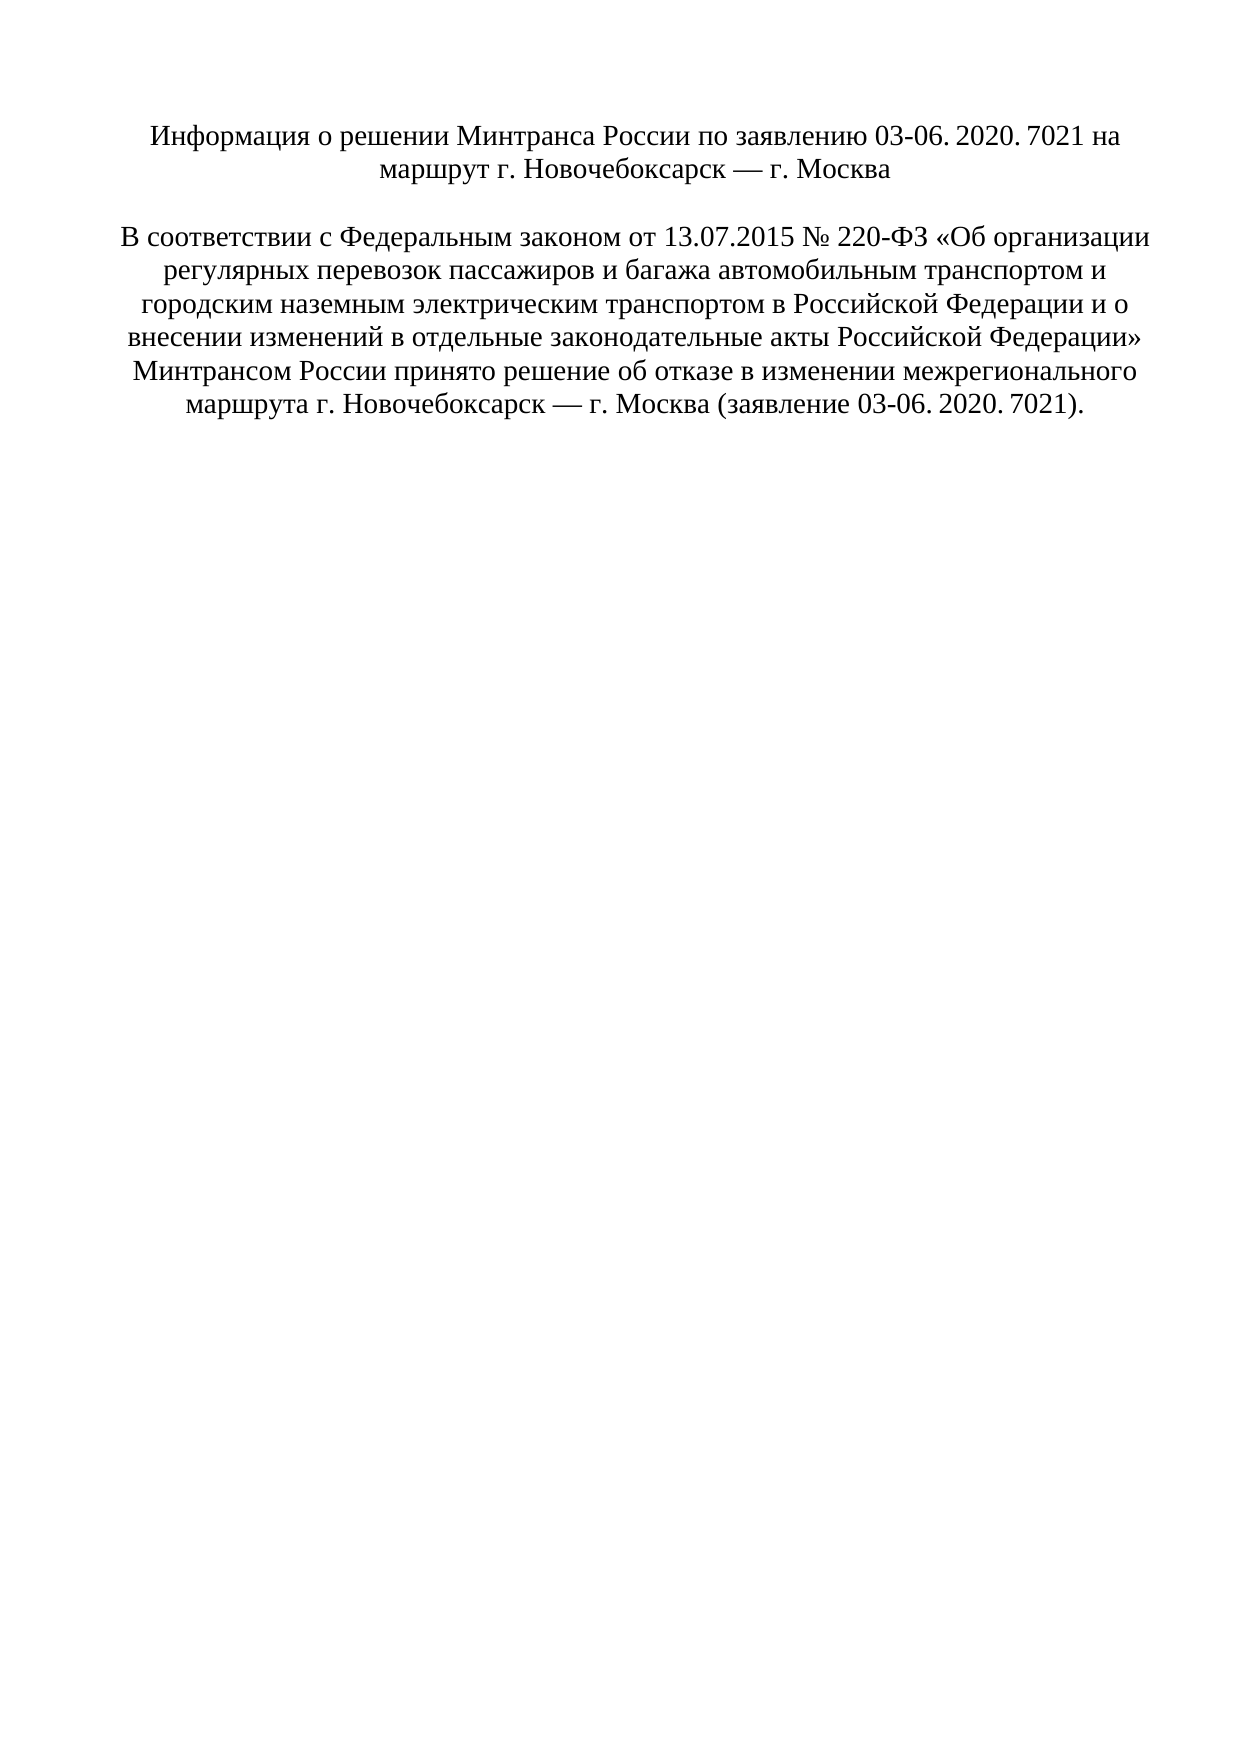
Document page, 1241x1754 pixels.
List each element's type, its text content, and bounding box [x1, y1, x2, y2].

text В соответствии с Федеральным законом от 13.07.2015 № 220-ФЗ «Об организации регулярных перевозок пассажиров и багажа автомобильным транспортом и городским наземным электрическим транспортом в Российской Федерации и о внесении изменений в отдельные законодательные акты Российской Федерации» Минтрансом России принято решение об отказе в изменении межрегионального маршрута г. Новочебоксарск — г. Москва (заявление 03-06. 2020. 7021). [118, 219, 1152, 420]
text Информация о решении Минтранса России по заявлению 03-06. 2020. 7021 на маршрут г. Новочебоксарск — г. Москва [118, 118, 1152, 185]
